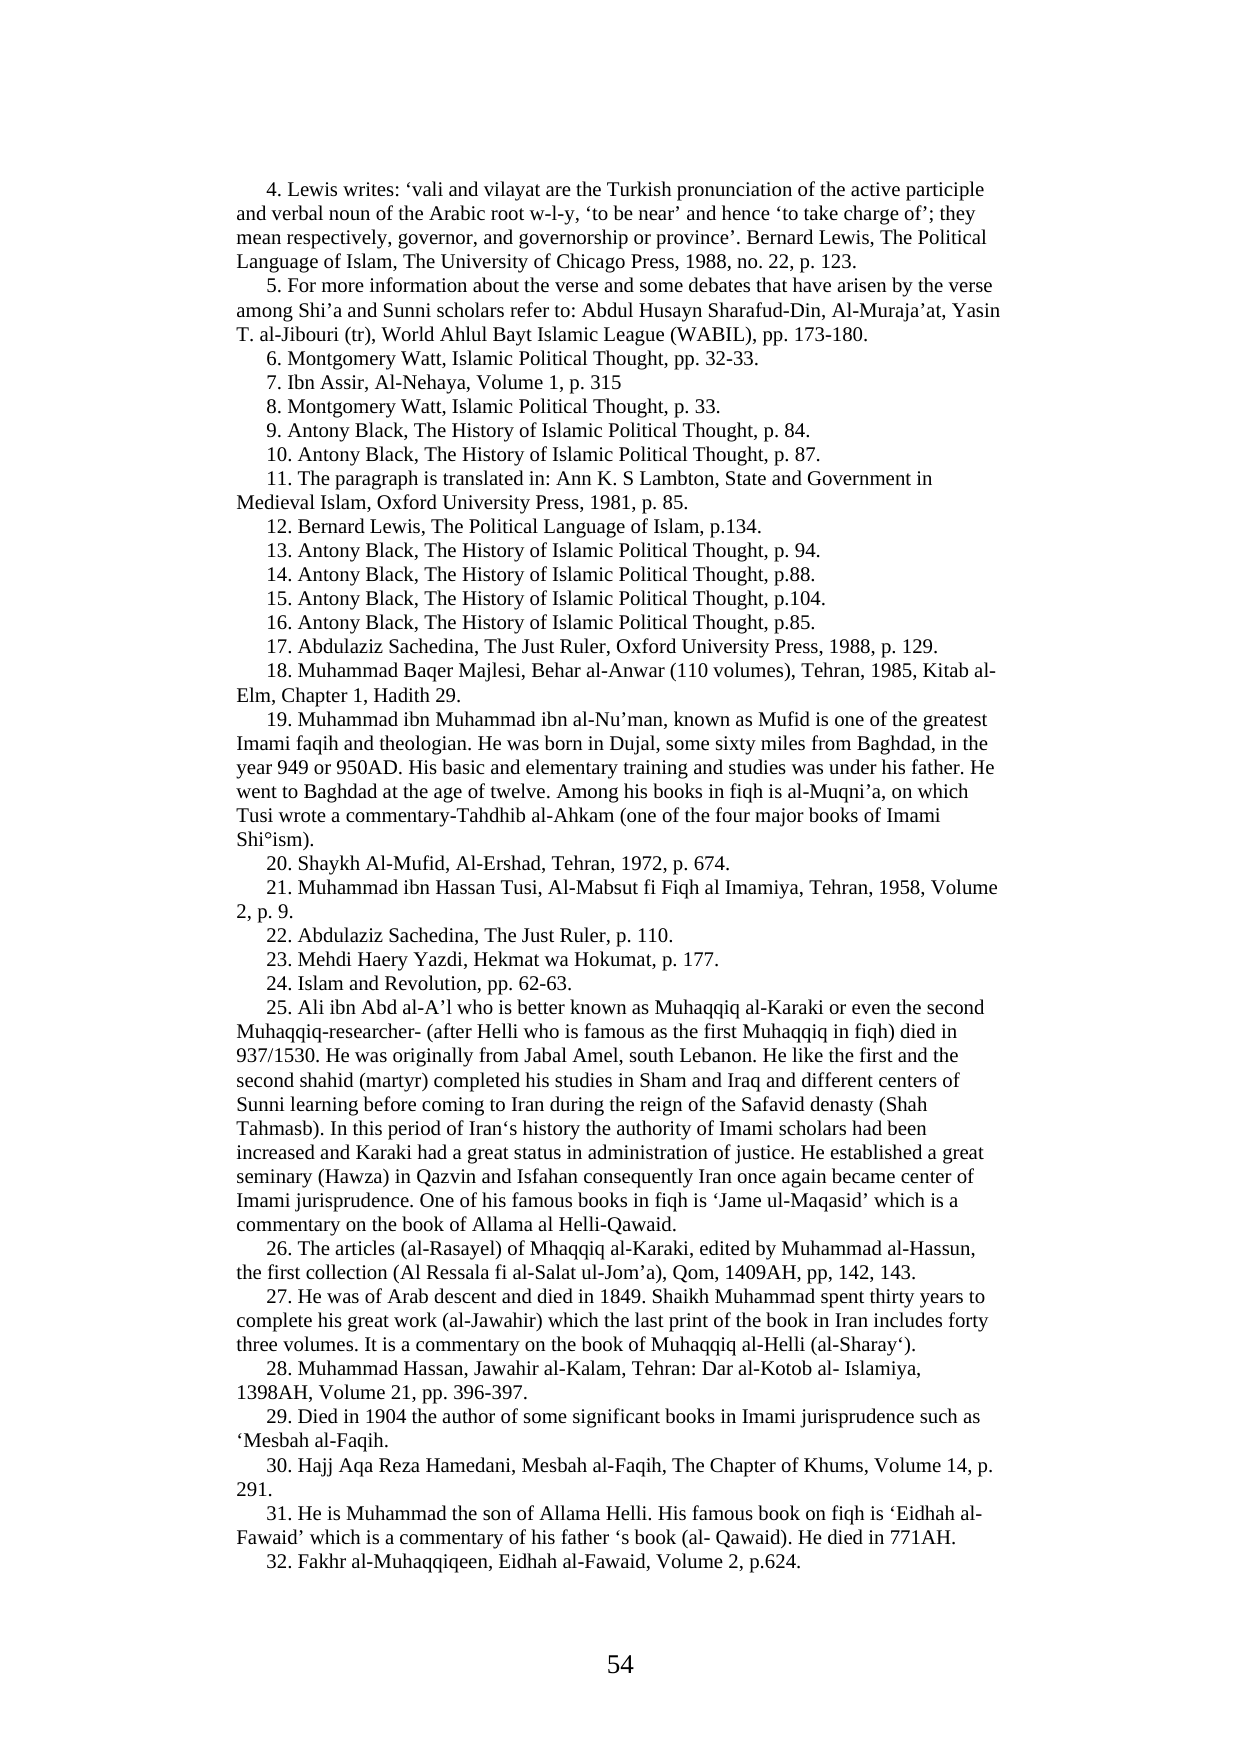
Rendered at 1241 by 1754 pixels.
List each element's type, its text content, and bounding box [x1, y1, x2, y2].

text 25. Ali ibn Abd al-A’l who is better known as Muhaqqiq al-Karaki or even the second Muhaqqiq-researcher- (after Helli who is famous as the first Muhaqqiq in fiqh) died in 937/1530. He was originally from Jabal Amel, south Lebanon. He like the first and the second shahid (martyr) completed his studies in Sham and Iraq and different centers of Sunni learning before coming to Iran during the reign of the Safavid denasty (Shah Tahmasb). In this period of Iran‘s history the authority of Imami scholars had been increased and Karaki had a great status in administration of justice. He established a great seminary (Hawza) in Qazvin and Isfahan consequently Iran once again became center of Imami jurisprudence. One of his famous books in fiqh is ‘Jame ul-Maqasid’ which is a commentary on the book of Allama al Helli-Qawaid. [236, 995, 1004, 1236]
text 10. Antony Black, The History of Islamic Political Thought, p. 87. [236, 442, 1004, 466]
text 23. Mehdi Haery Yazdi, Hekmat wa Hokumat, p. 177. [236, 947, 1004, 971]
text 31. He is Muhammad the son of Allama Helli. His famous book on fiqh is ‘Eidhah al-Fawaid’ which is a commentary of his father ‘s book (al- Qawaid). He died in 771AH. [236, 1501, 1004, 1549]
text 14. Antony Black, The History of Islamic Political Thought, p.88. [236, 562, 1004, 586]
text 26. The articles (al-Rasayel) of Mhaqqiq al-Karaki, edited by Muhammad al-Hassun, the first collection (Al Ressala fi al-Salat ul-Jom’a), Qom, 1409AH, pp, 142, 143. [236, 1236, 1004, 1284]
text 24. Islam and Revolution, pp. 62-63. [236, 971, 1004, 995]
text 9. Antony Black, The History of Islamic Political Thought, p. 84. [236, 418, 1004, 442]
text 32. Fakhr al-Muhaqqiqeen, Eidhah al-Fawaid, Volume 2, p.624. [236, 1549, 1004, 1573]
text 7. Ibn Assir, Al-Nehaya, Volume 1, p. 315 [236, 370, 1004, 394]
text 8. Montgomery Watt, Islamic Political Thought, p. 33. [236, 394, 1004, 418]
text 22. Abdulaziz Sachedina, The Just Ruler, p. 110. [236, 923, 1004, 947]
text 29. Died in 1904 the author of some significant books in Imami jurisprudence such as ‘Mesbah al-Faqih. [236, 1404, 1004, 1452]
text 17. Abdulaziz Sachedina, The Just Ruler, Oxford University Press, 1988, p. 129. [236, 634, 1004, 658]
text 18. Muhammad Baqer Majlesi, Behar al-Anwar (110 volumes), Tehran, 1985, Kitab al-Elm, Chapter 1, Hadith 29. [236, 658, 1004, 707]
text 16. Antony Black, The History of Islamic Political Thought, p.85. [236, 610, 1004, 634]
text 4. Lewis writes: ‘vali and vilayat are the Turkish pronunciation of the active participle and verbal noun of the Arabic root w-l-y, ‘to be near’ and hence ‘to take charge of’; they mean respectively, governor, and governorship or province’. Bernard Lewis, The Political Language of Islam, The University of Chicago Press, 1988, no. 22, p. 123. [236, 177, 1004, 273]
text 13. Antony Black, The History of Islamic Political Thought, p. 94. [236, 538, 1004, 562]
text 5. For more information about the verse and some debates that have arisen by the verse among Shi’a and Sunni scholars refer to: Abdul Husayn Sharafud-Din, Al-Muraja’at, Yasin T. al-Jibouri (tr), World Ahlul Bayt Islamic League (WABIL), pp. 173-180. [236, 273, 1004, 346]
text 30. Hajj Aqa Reza Hamedani, Mesbah al-Faqih, The Chapter of Khums, Volume 14, p. 291. [236, 1452, 1004, 1501]
text 27. He was of Arab descent and died in 1849. Shaikh Muhammad spent thirty years to complete his great work (al-Jawahir) which the last print of the book in Iran includes forty three volumes. It is a commentary on the book of Muhaqqiq al-Helli (al-Sharay‘). [236, 1284, 1004, 1356]
text 20. Shaykh Al-Mufid, Al-Ershad, Tehran, 1972, p. 674. [236, 851, 1004, 875]
text 21. Muhammad ibn Hassan Tusi, Al-Mabsut fi Fiqh al Imamiya, Tehran, 1958, Volume 2, p. 9. [236, 875, 1004, 923]
text 12. Bernard Lewis, The Political Language of Islam, p.134. [236, 514, 1004, 538]
text 6. Montgomery Watt, Islamic Political Thought, pp. 32-33. [236, 346, 1004, 370]
text 11. The paragraph is translated in: Ann K. S Lambton, State and Government in Medieval Islam, Oxford University Press, 1981, p. 85. [236, 466, 1004, 514]
text 19. Muhammad ibn Muhammad ibn al-Nu’man, known as Mufid is one of the greatest Imami faqih and theologian. He was born in Dujal, some sixty miles from Baghdad, in the year 949 or 950AD. His basic and elementary training and studies was under his father. He went to Baghdad at the age of twelve. Among his books in fiqh is al-Muqni’a, on which Tusi wrote a commentary-Tahdhib al-Ahkam (one of the four major books of Imami Shi°ism). [236, 707, 1004, 851]
text 28. Muhammad Hassan, Jawahir al-Kalam, Tehran: Dar al-Kotob al- Islamiya, 1398AH, Volume 21, pp. 396-397. [236, 1356, 1004, 1404]
text 15. Antony Black, The History of Islamic Political Thought, p.104. [236, 586, 1004, 610]
